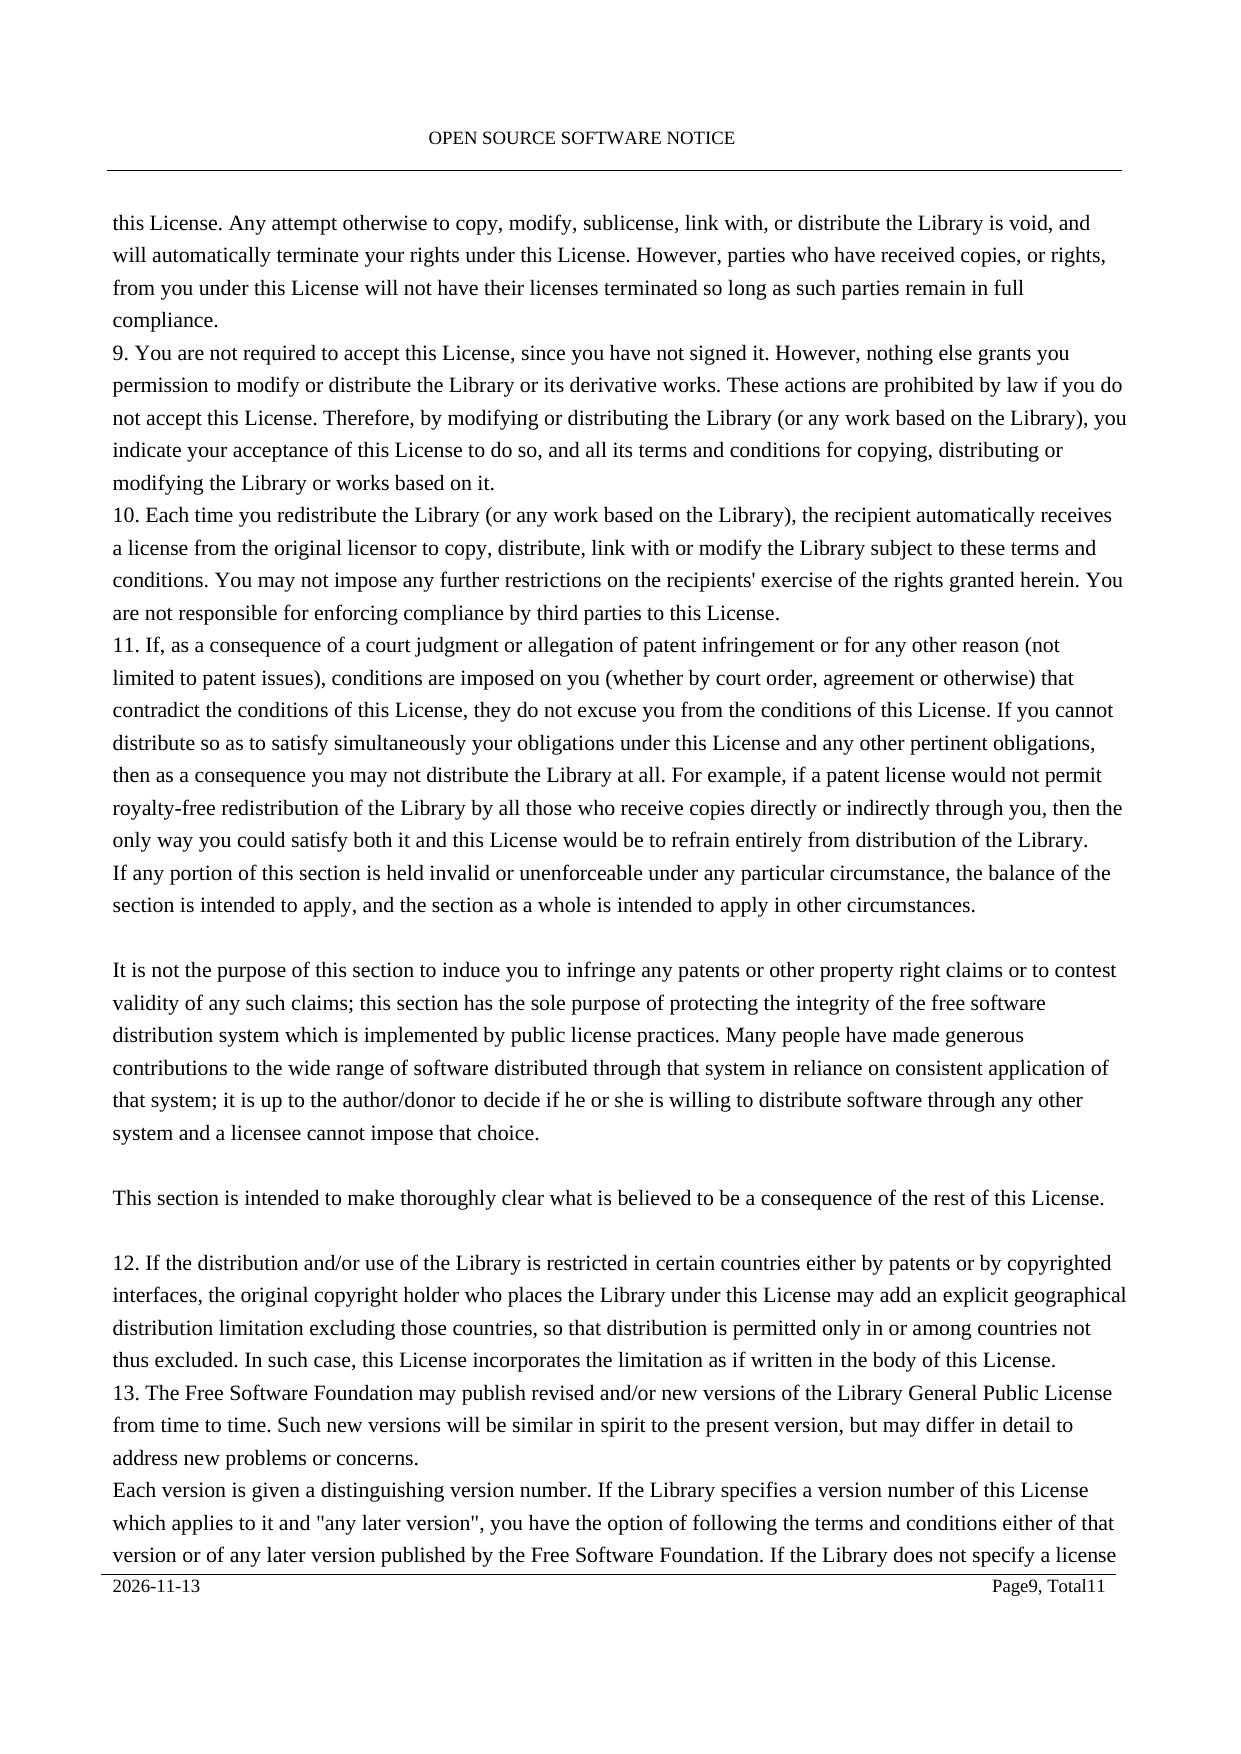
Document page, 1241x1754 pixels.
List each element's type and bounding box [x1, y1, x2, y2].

text [112, 206, 1128, 1571]
